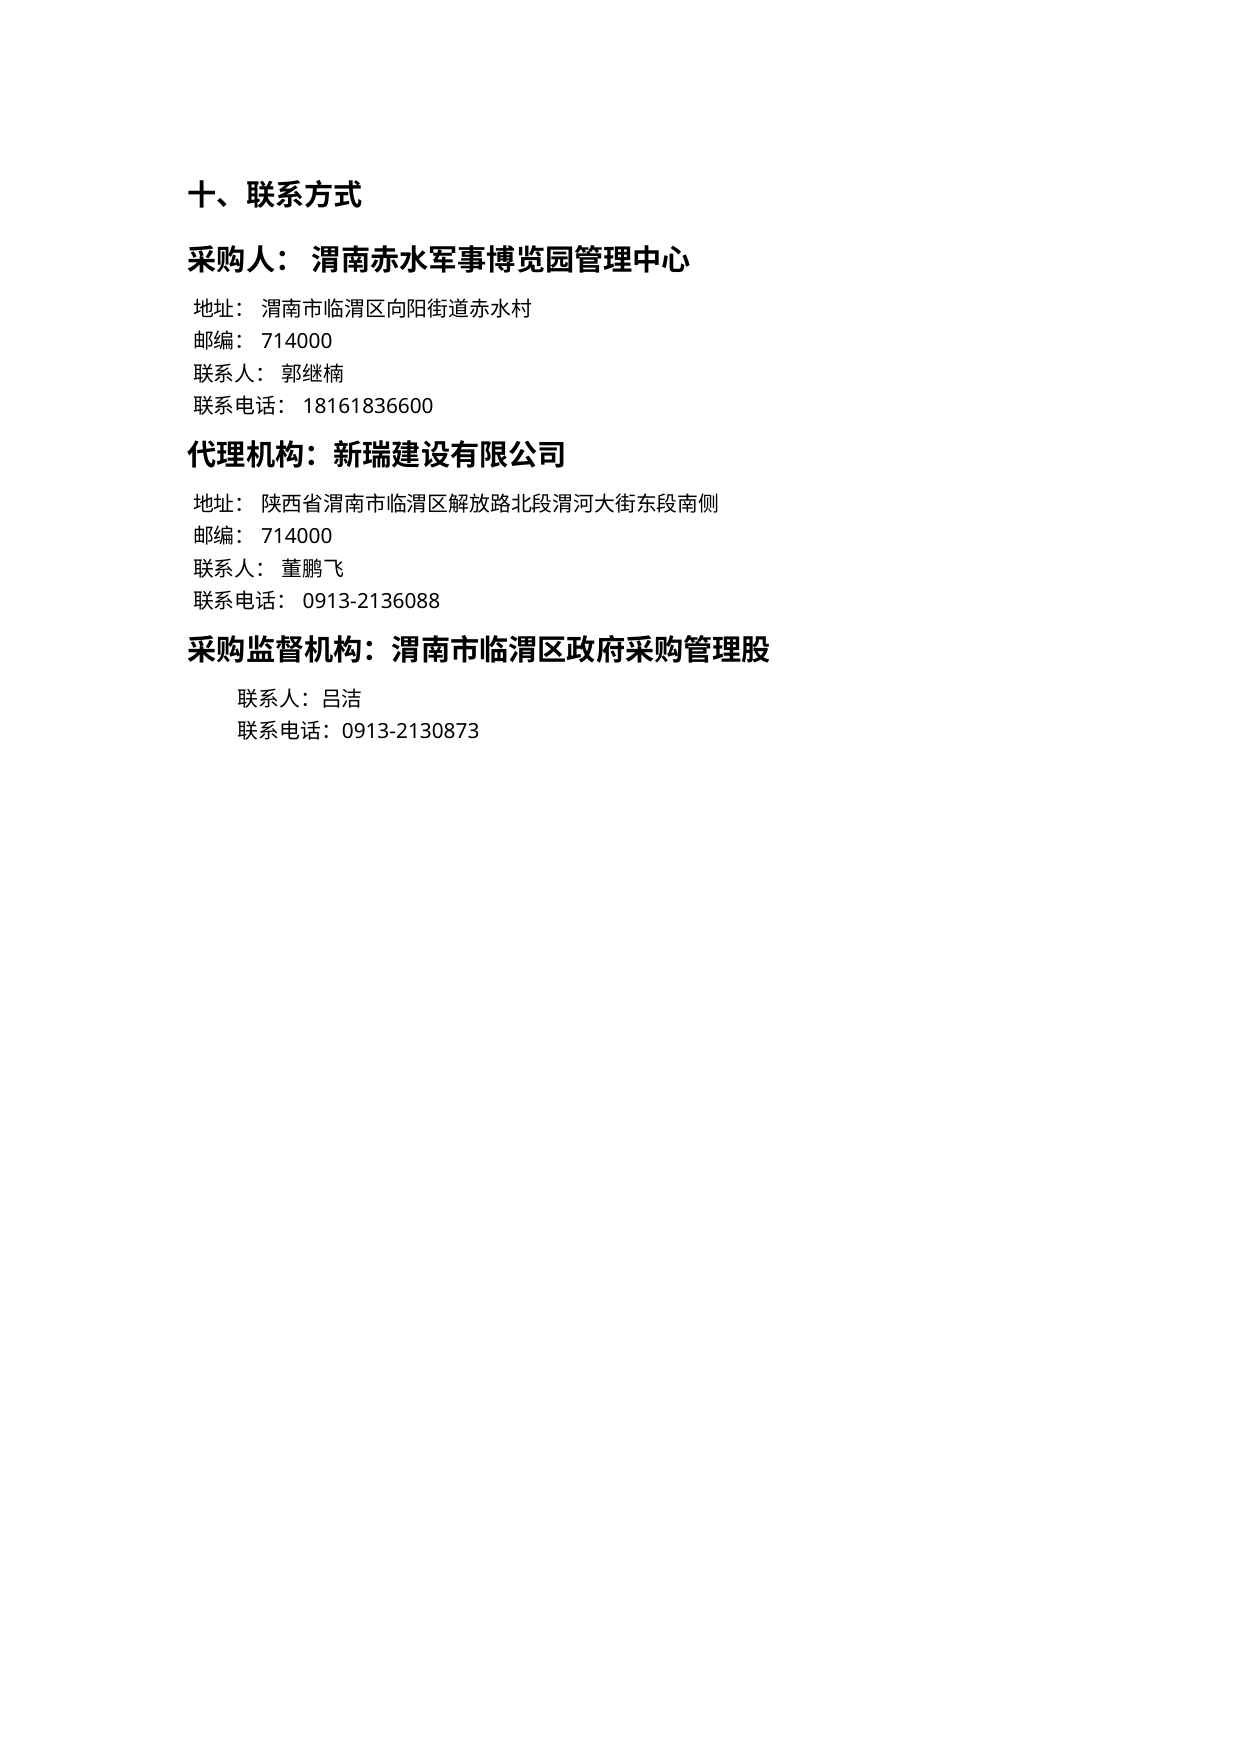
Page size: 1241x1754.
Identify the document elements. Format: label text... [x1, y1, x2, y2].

text 邮编： 714000 [187, 519, 1053, 552]
text 采购监督机构：渭南市临渭区政府采购管理股 [187, 617, 1053, 682]
text 联系人： 郭继楠 [187, 357, 1053, 389]
text 联系电话： 0913-2136088 [187, 584, 1053, 617]
text 十、联系方式 [187, 162, 1053, 227]
text 邮编： 714000 [187, 324, 1053, 357]
text 联系电话：0913-2130873 [187, 714, 1053, 747]
text 地址： 渭南市临渭区向阳街道赤水村 [187, 292, 1053, 324]
text 联系人：吕洁 [187, 682, 1053, 714]
text 联系电话： 18161836600 [187, 389, 1053, 422]
text 采购人： 渭南赤水军事博览园管理中心 [187, 227, 1053, 292]
text 地址： 陕西省渭南市临渭区解放路北段渭河大街东段南侧 [187, 487, 1053, 519]
text 代理机构：新瑞建设有限公司 [187, 422, 1053, 487]
text 联系人： 董鹏飞 [187, 552, 1053, 584]
